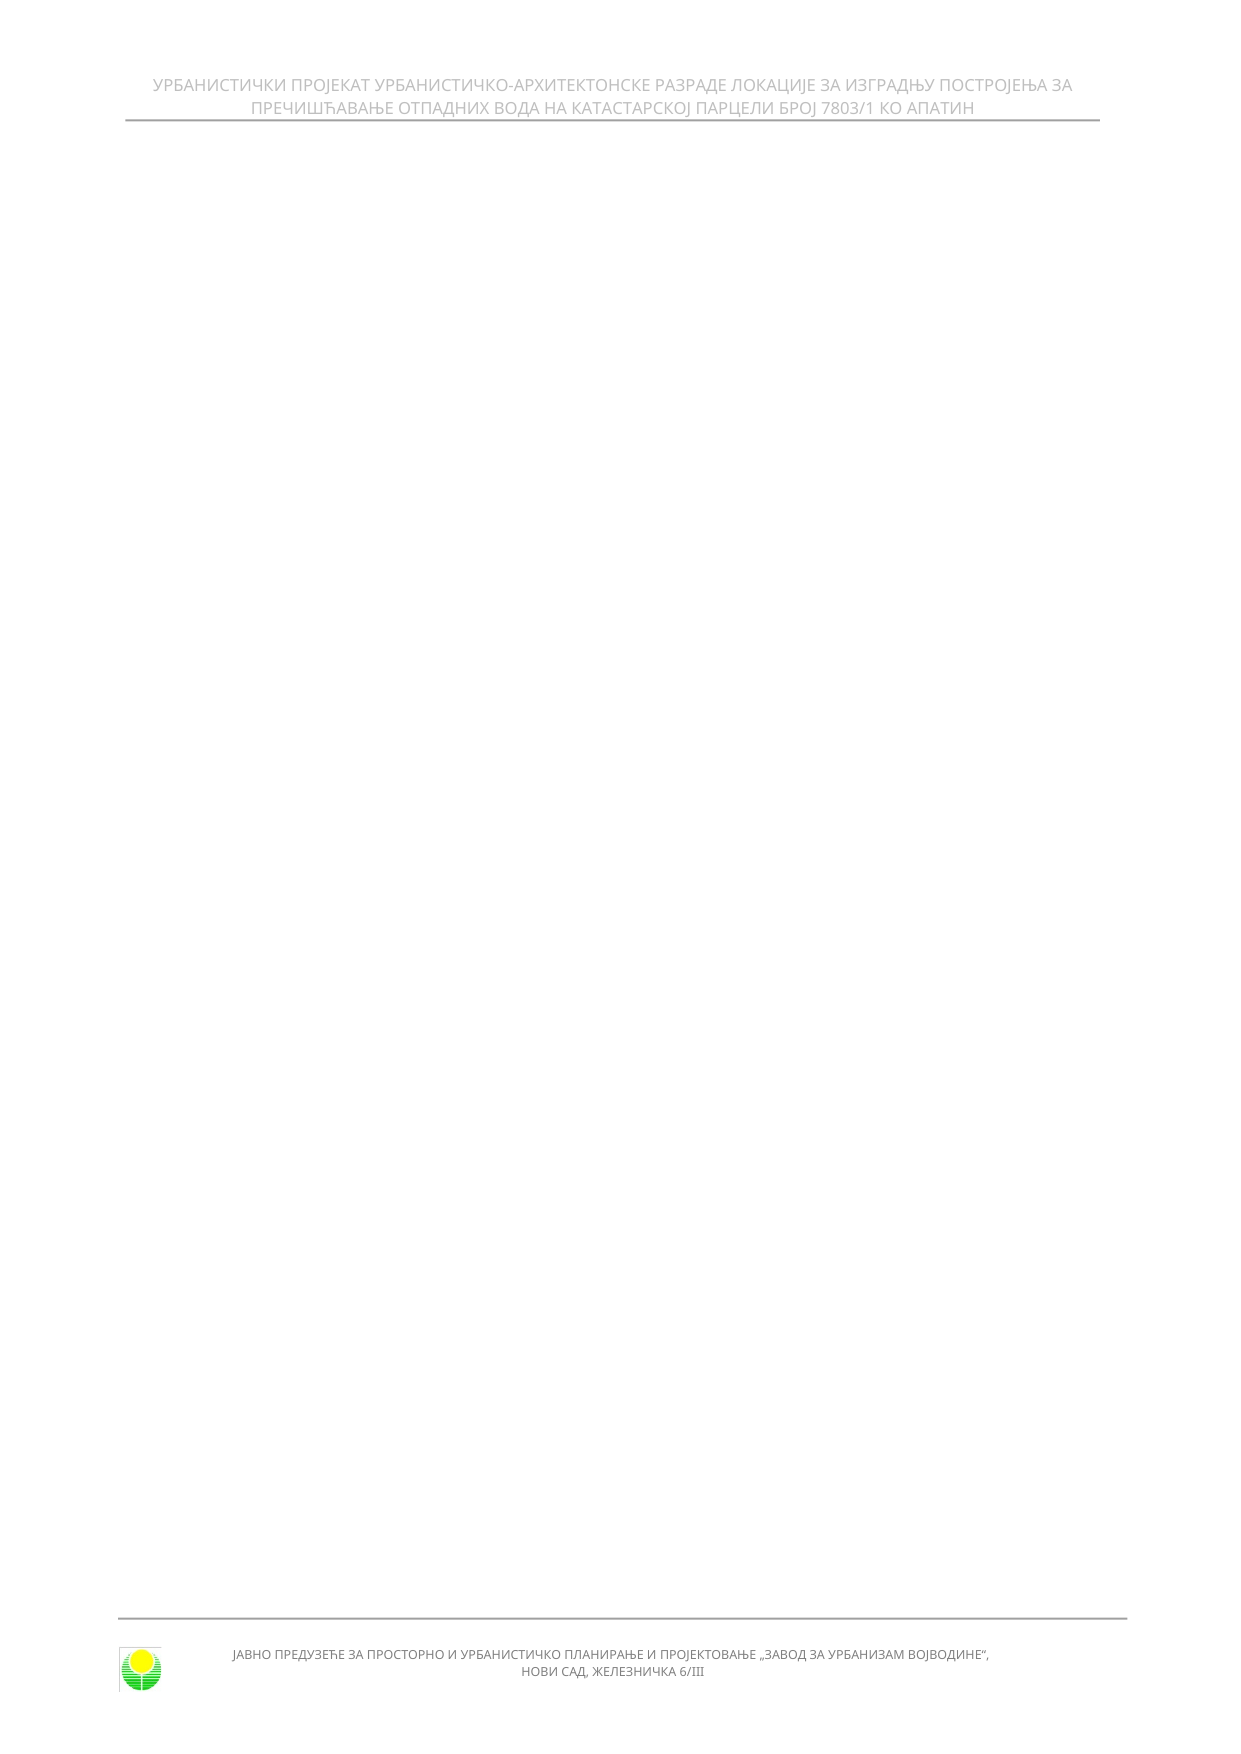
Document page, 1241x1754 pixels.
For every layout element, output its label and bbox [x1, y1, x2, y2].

picture [117, 1646, 161, 1690]
